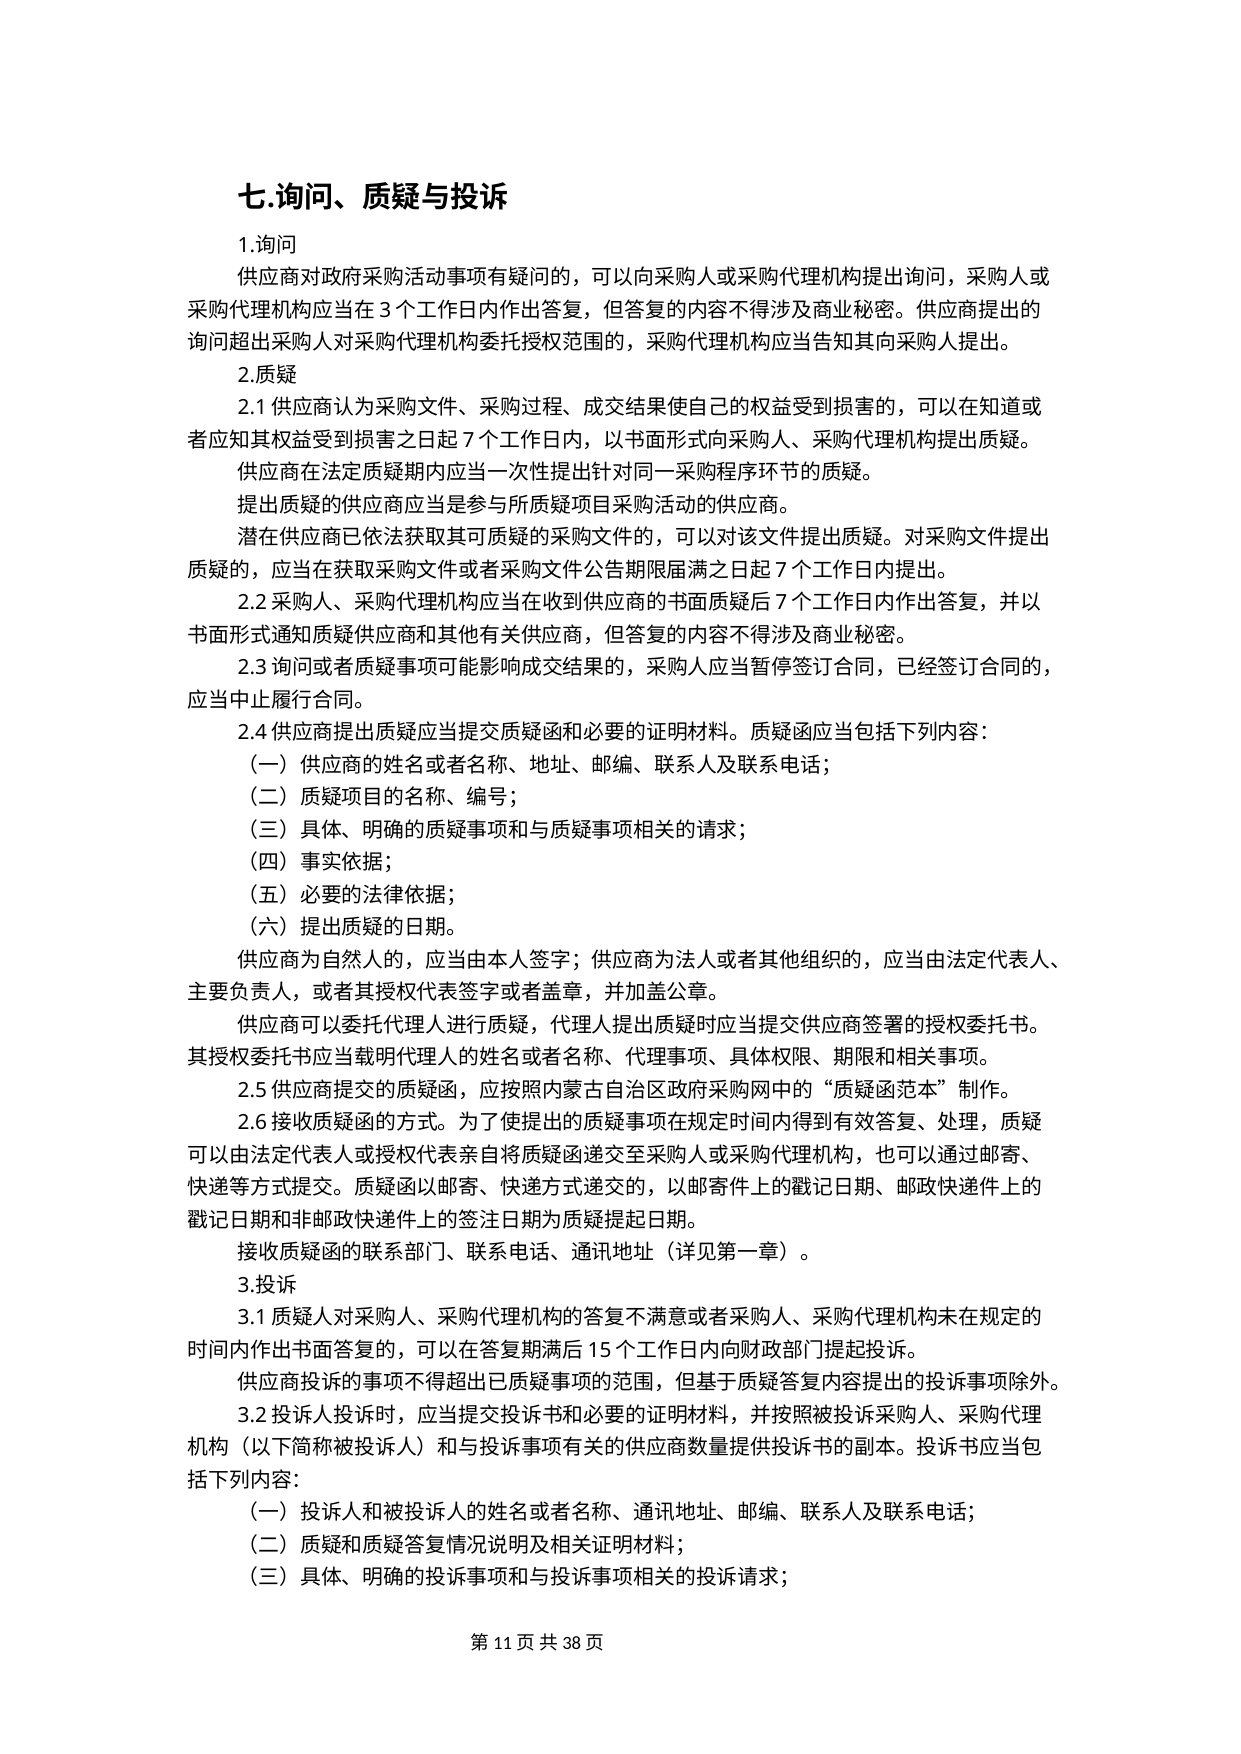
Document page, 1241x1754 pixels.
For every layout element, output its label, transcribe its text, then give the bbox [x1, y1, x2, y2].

text 供应商可以委托代理人进行质疑，代理人提出质疑时应当提交供应商签署的授权委托书。其授权委托书应当载明代理人的姓名或者名称、代理事项、具体权限、期限和相关事项。 [187, 1007, 1053, 1072]
text 2.3询问或者质疑事项可能影响成交结果的，采购人应当暂停签订合同，已经签订合同的，应当中止履行合同。 [187, 649, 1053, 714]
text 供应商投诉的事项不得超出已质疑事项的范围，但基于质疑答复内容提出的投诉事项除外。 [187, 1364, 1053, 1397]
text （一）投诉人和被投诉人的姓名或者名称、通讯地址、邮编、联系人及联系电话； [187, 1494, 1053, 1527]
text （二）质疑和质疑答复情况说明及相关证明材料； [187, 1527, 1053, 1559]
text 2.6接收质疑函的方式。为了使提出的质疑事项在规定时间内得到有效答复、处理，质疑可以由法定代表人或授权代表亲自将质疑函递交至采购人或采购代理机构，也可以通过邮寄、快递等方式提交。质疑函以邮寄、快递方式递交的，以邮寄件上的戳记日期、邮政快递件上的戳记日期和非邮政快递件上的签注日期为质疑提起日期。 [187, 1104, 1053, 1234]
text （一）供应商的姓名或者名称、地址、邮编、联系人及联系电话； [187, 747, 1053, 779]
text 接收质疑函的联系部门、联系电话、通讯地址（详见第一章）。 [187, 1234, 1053, 1267]
text 3.投诉 [187, 1267, 1053, 1299]
text 供应商为自然人的，应当由本人签字；供应商为法人或者其他组织的，应当由法定代表人、主要负责人，或者其授权代表签字或者盖章，并加盖公章。 [187, 942, 1053, 1007]
text 2.4供应商提出质疑应当提交质疑函和必要的证明材料。质疑函应当包括下列内容： [187, 714, 1053, 747]
text 3.2投诉人投诉时，应当提交投诉书和必要的证明材料，并按照被投诉采购人、采购代理机构（以下简称被投诉人）和与投诉事项有关的供应商数量提供投诉书的副本。投诉书应当包括下列内容： [187, 1397, 1053, 1494]
text 1.询问 [187, 227, 1053, 259]
text （六）提出质疑的日期。 [187, 909, 1053, 942]
text 潜在供应商已依法获取其可质疑的采购文件的，可以对该文件提出质疑。对采购文件提出质疑的，应当在获取采购文件或者采购文件公告期限届满之日起7个工作日内提出。 [187, 519, 1053, 584]
text 供应商在法定质疑期内应当一次性提出针对同一采购程序环节的质疑。 [187, 454, 1053, 487]
text 七.询问、质疑与投诉 [187, 162, 1053, 227]
text 2.5供应商提交的质疑函，应按照内蒙古自治区政府采购网中的“质疑函范本”制作。 [187, 1072, 1053, 1104]
text （二）质疑项目的名称、编号； [187, 779, 1053, 812]
text （三）具体、明确的投诉事项和与投诉事项相关的投诉请求； [187, 1559, 1053, 1592]
text （三）具体、明确的质疑事项和与质疑事项相关的请求； [187, 812, 1053, 844]
text 2.2采购人、采购代理机构应当在收到供应商的书面质疑后7个工作日内作出答复，并以书面形式通知质疑供应商和其他有关供应商，但答复的内容不得涉及商业秘密。 [187, 584, 1053, 649]
text 提出质疑的供应商应当是参与所质疑项目采购活动的供应商。 [187, 487, 1053, 519]
text 2.质疑 [187, 357, 1053, 389]
text 2.1供应商认为采购文件、采购过程、成交结果使自己的权益受到损害的，可以在知道或者应知其权益受到损害之日起7个工作日内，以书面形式向采购人、采购代理机构提出质疑。 [187, 389, 1053, 454]
text 3.1质疑人对采购人、采购代理机构的答复不满意或者采购人、采购代理机构未在规定的时间内作出书面答复的，可以在答复期满后15个工作日内向财政部门提起投诉。 [187, 1299, 1053, 1364]
text 供应商对政府采购活动事项有疑问的，可以向采购人或采购代理机构提出询问，采购人或采购代理机构应当在3个工作日内作出答复，但答复的内容不得涉及商业秘密。供应商提出的询问超出采购人对采购代理机构委托授权范围的，采购代理机构应当告知其向采购人提出。 [187, 259, 1053, 357]
text （四）事实依据； [187, 844, 1053, 877]
text （五）必要的法律依据； [187, 877, 1053, 909]
